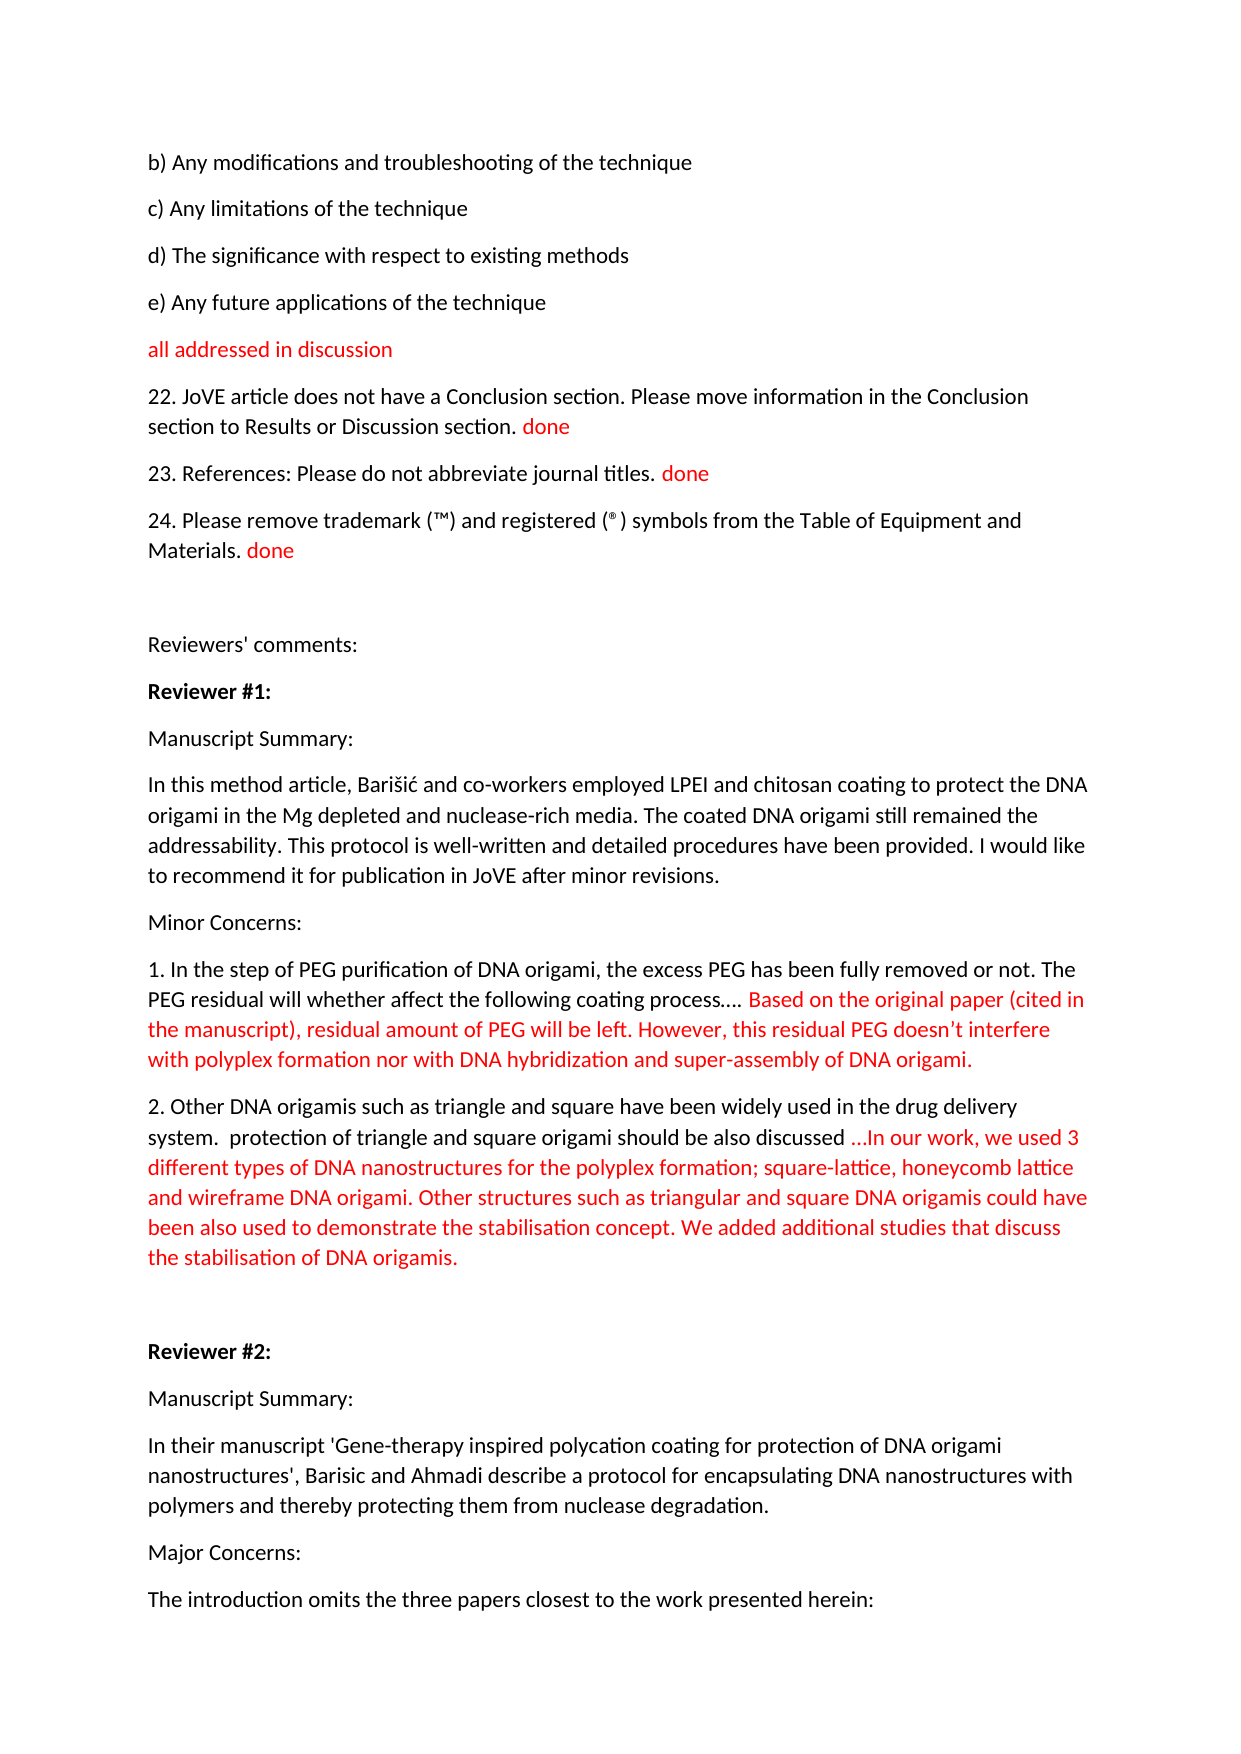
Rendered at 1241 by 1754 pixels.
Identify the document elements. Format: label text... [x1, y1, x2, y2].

text 1. In the step of PEG purification of DNA origami, the excess PEG has been fully removed or not. The PEG residual will whether affect the following coating process…. Based on the original paper (cited in the manuscript), residual amount of PEG will be left. However, this residual PEG doesn’t interfere with polyplex formation nor with DNA hybridization and super-assembly of DNA origami. [148, 955, 1093, 1073]
text 24. Please remove trademark (™) and registered (®) symbols from the Table of Equipment and Materials. done [148, 506, 1093, 564]
text The introduction omits the three papers closest to the work presented herein: [148, 1585, 1093, 1613]
text Reviewer #1: [148, 677, 1093, 705]
text d) The significance with respect to existing methods [148, 241, 1093, 269]
text e) Any future applications of the technique [148, 288, 1093, 316]
text In their manuscript 'Gene-therapy inspired polycation coating for protection of DNA origami nanostructures', Barisic and Ahmadi describe a protocol for encapsulating DNA nanostructures with polymers and thereby protecting them from nuclease degradation. [148, 1431, 1093, 1519]
text Reviewer #2: [148, 1337, 1093, 1365]
text b) Any modifications and troubleshooting of the technique [148, 148, 1093, 176]
text Manuscript Summary: [148, 1384, 1093, 1412]
text Major Concerns: [148, 1538, 1093, 1566]
text 22. JoVE article does not have a Conclusion section. Please move information in the Conclusion section to Results or Discussion section. done [148, 382, 1093, 440]
text Minor Concerns: [148, 908, 1093, 936]
text Manuscript Summary: [148, 724, 1093, 752]
text 2. Other DNA origamis such as triangle and square have been widely used in the drug delivery system. protection of triangle and square origami should be also discussed …In our work, we used 3 different types of DNA nanostructures for the polyplex formation; square-lattice, honeycomb lattice and wireframe DNA origami. Other structures such as triangular and square DNA origamis could have been also used to demonstrate the stabilisation concept. We added additional studies that discuss the stabilisation of DNA origamis. [148, 1092, 1093, 1271]
text c) Any limitations of the technique [148, 194, 1093, 222]
text 23. References: Please do not abbreviate journal titles. done [148, 459, 1093, 487]
text In this method article, Barišić and co-workers employed LPEI and chitosan coating to protect the DNA origami in the Mg depleted and nuclease-rich media. The coated DNA origami still remained the addressability. This protocol is well-written and detailed procedures have been provided. I would like to recommend it for publication in JoVE after minor revisions. [148, 771, 1093, 889]
text Reviewers' comments: [148, 630, 1093, 658]
text all addressed in discussion [148, 335, 1093, 363]
